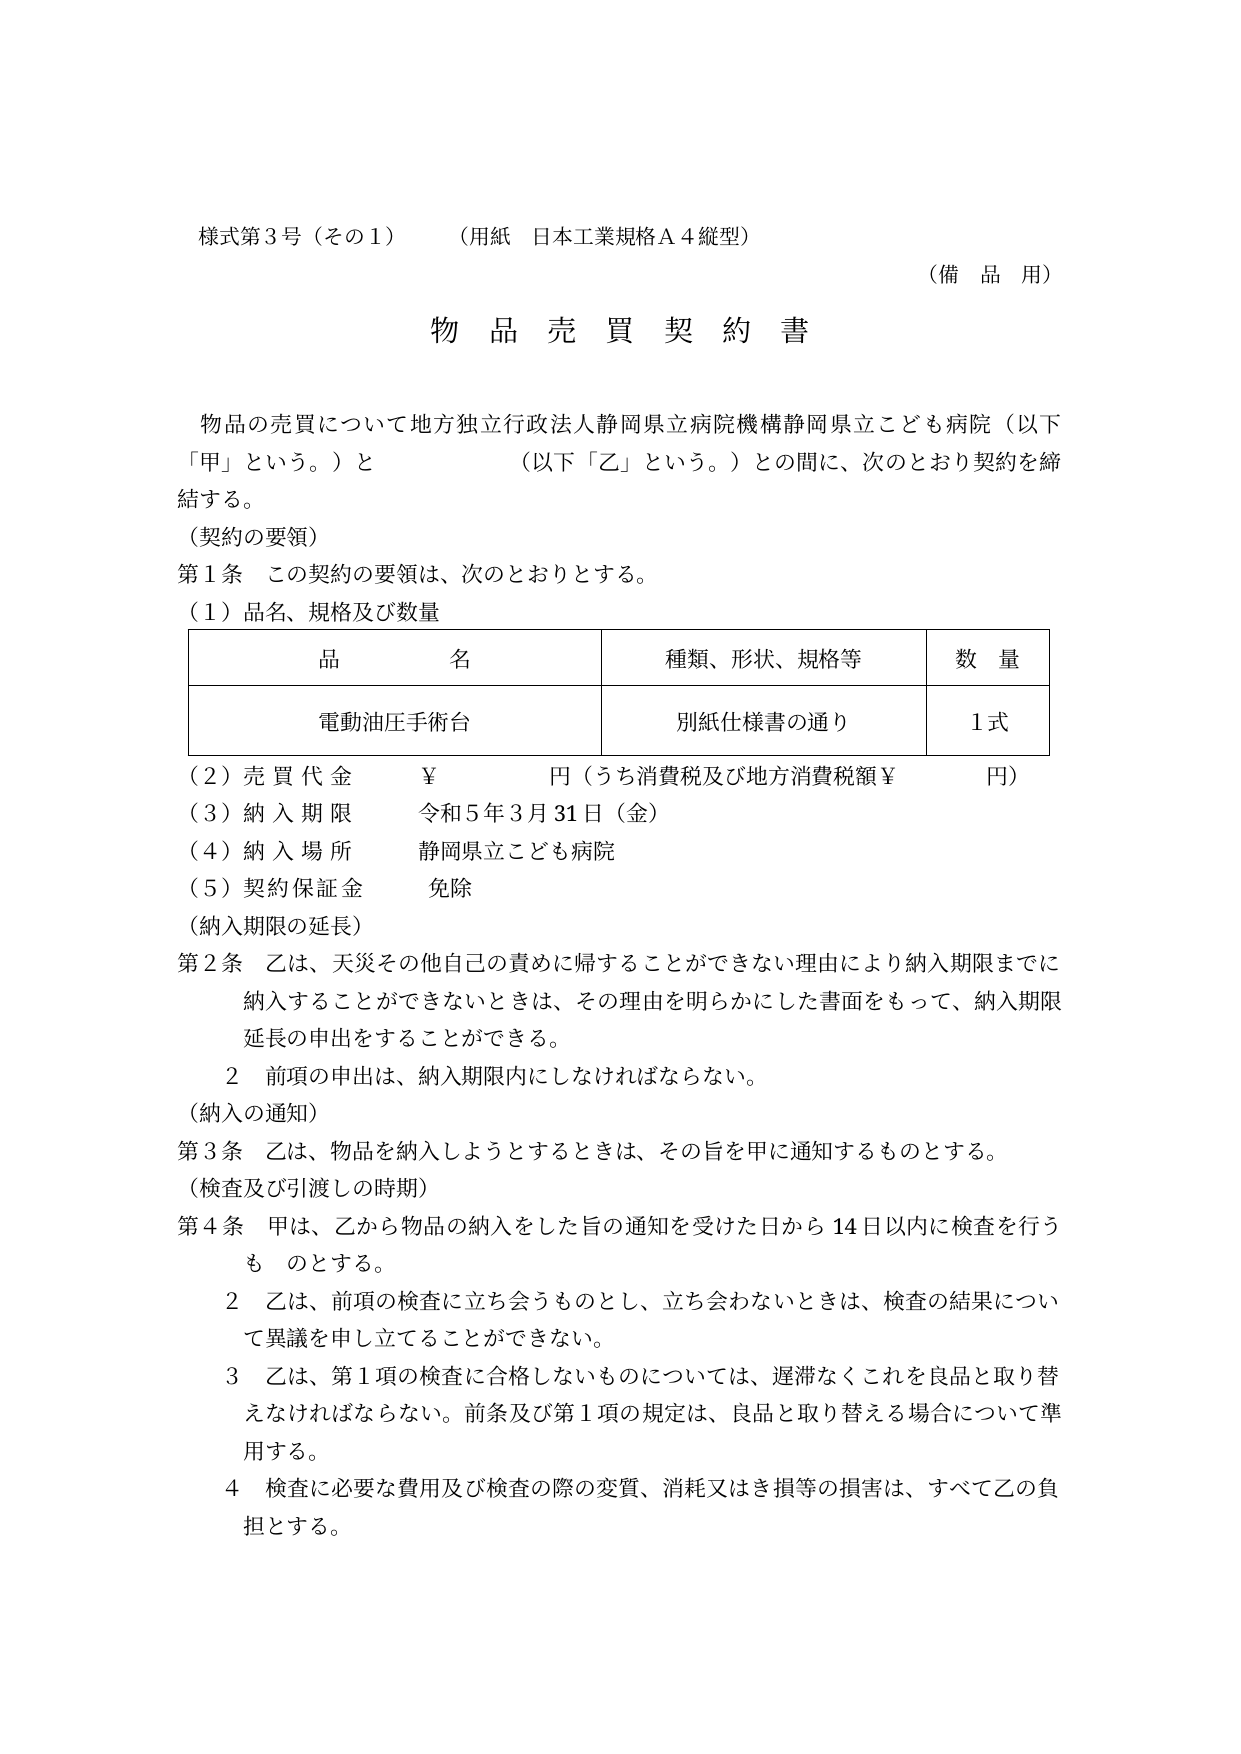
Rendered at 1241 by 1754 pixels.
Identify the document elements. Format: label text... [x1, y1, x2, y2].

text ４ 検査に必要な費用及び検査の際の変質、消耗又はき損等の損害は、すべて乙の負担とする。 [221, 1468, 1063, 1543]
text （契約の要領） [177, 517, 1063, 554]
text ２ 乙は、前項の検査に立ち会うものとし、立ち会わないときは、検査の結果について異議を申し立てることができない。 [221, 1281, 1063, 1356]
text （納入の通知） [177, 1093, 1063, 1131]
text 第１条 この契約の要領は、次のとおりとする。 [177, 554, 1063, 592]
text 第２条 乙は、天災その他自己の責めに帰することができない理由により納入期限までに納入することができないときは、その理由を明らかにした書面をもって、納入期限延長の申出をすることができる。 [177, 943, 1063, 1056]
table_header 品 名 [189, 630, 601, 685]
table_cell 電動油圧手術台 [189, 686, 601, 755]
text （５）契約保証金 免除 [177, 868, 1063, 906]
text 物 品 売 買 契 約 書 [177, 292, 1063, 367]
text 様式第３号（その１） （用紙 日本工業規格Ａ４縦型） [177, 217, 1063, 254]
text （２）売買代金 ￥ 円（うち消費税及び地方消費税額￥ 円） [177, 756, 1063, 793]
text 第３条 乙は、物品を納入しようとするときは、その旨を甲に通知するものとする。 [177, 1131, 1063, 1168]
text （検査及び引渡しの時期） [177, 1168, 1063, 1206]
text 第４条 甲は、乙から物品の納入をした旨の通知を受けた日から14日以内に検査を行うも のとする。 [177, 1206, 1063, 1281]
text 物品の売買について地方独立行政法人静岡県立病院機構静岡県立こども病院（以下「甲」という。）と （以下「乙」という。）との間に、次のとおり契約を締結する。 [177, 404, 1063, 517]
text （１）品名、規格及び数量 [177, 592, 1063, 629]
text ２ 前項の申出は、納入期限内にしなければならない。 [177, 1056, 1063, 1093]
text ３ 乙は、第１項の検査に合格しないものについては、遅滞なくこれを良品と取り替えなければならない。前条及び第１項の規定は、良品と取り替える場合について準用する。 [221, 1356, 1063, 1468]
text （３）納入期限 令和５年３月31日（金） [177, 793, 1063, 831]
table_header 数 量 [927, 630, 1049, 685]
table_cell １式 [927, 686, 1049, 755]
table_header 種類、形状、規格等 [602, 630, 926, 685]
table_cell 別紙仕様書の通り [602, 686, 926, 755]
text （４）納入場所 静岡県立こども病院 [177, 831, 1063, 868]
text （納入期限の延長） [177, 906, 1063, 943]
text （備 品 用） [177, 254, 1063, 292]
